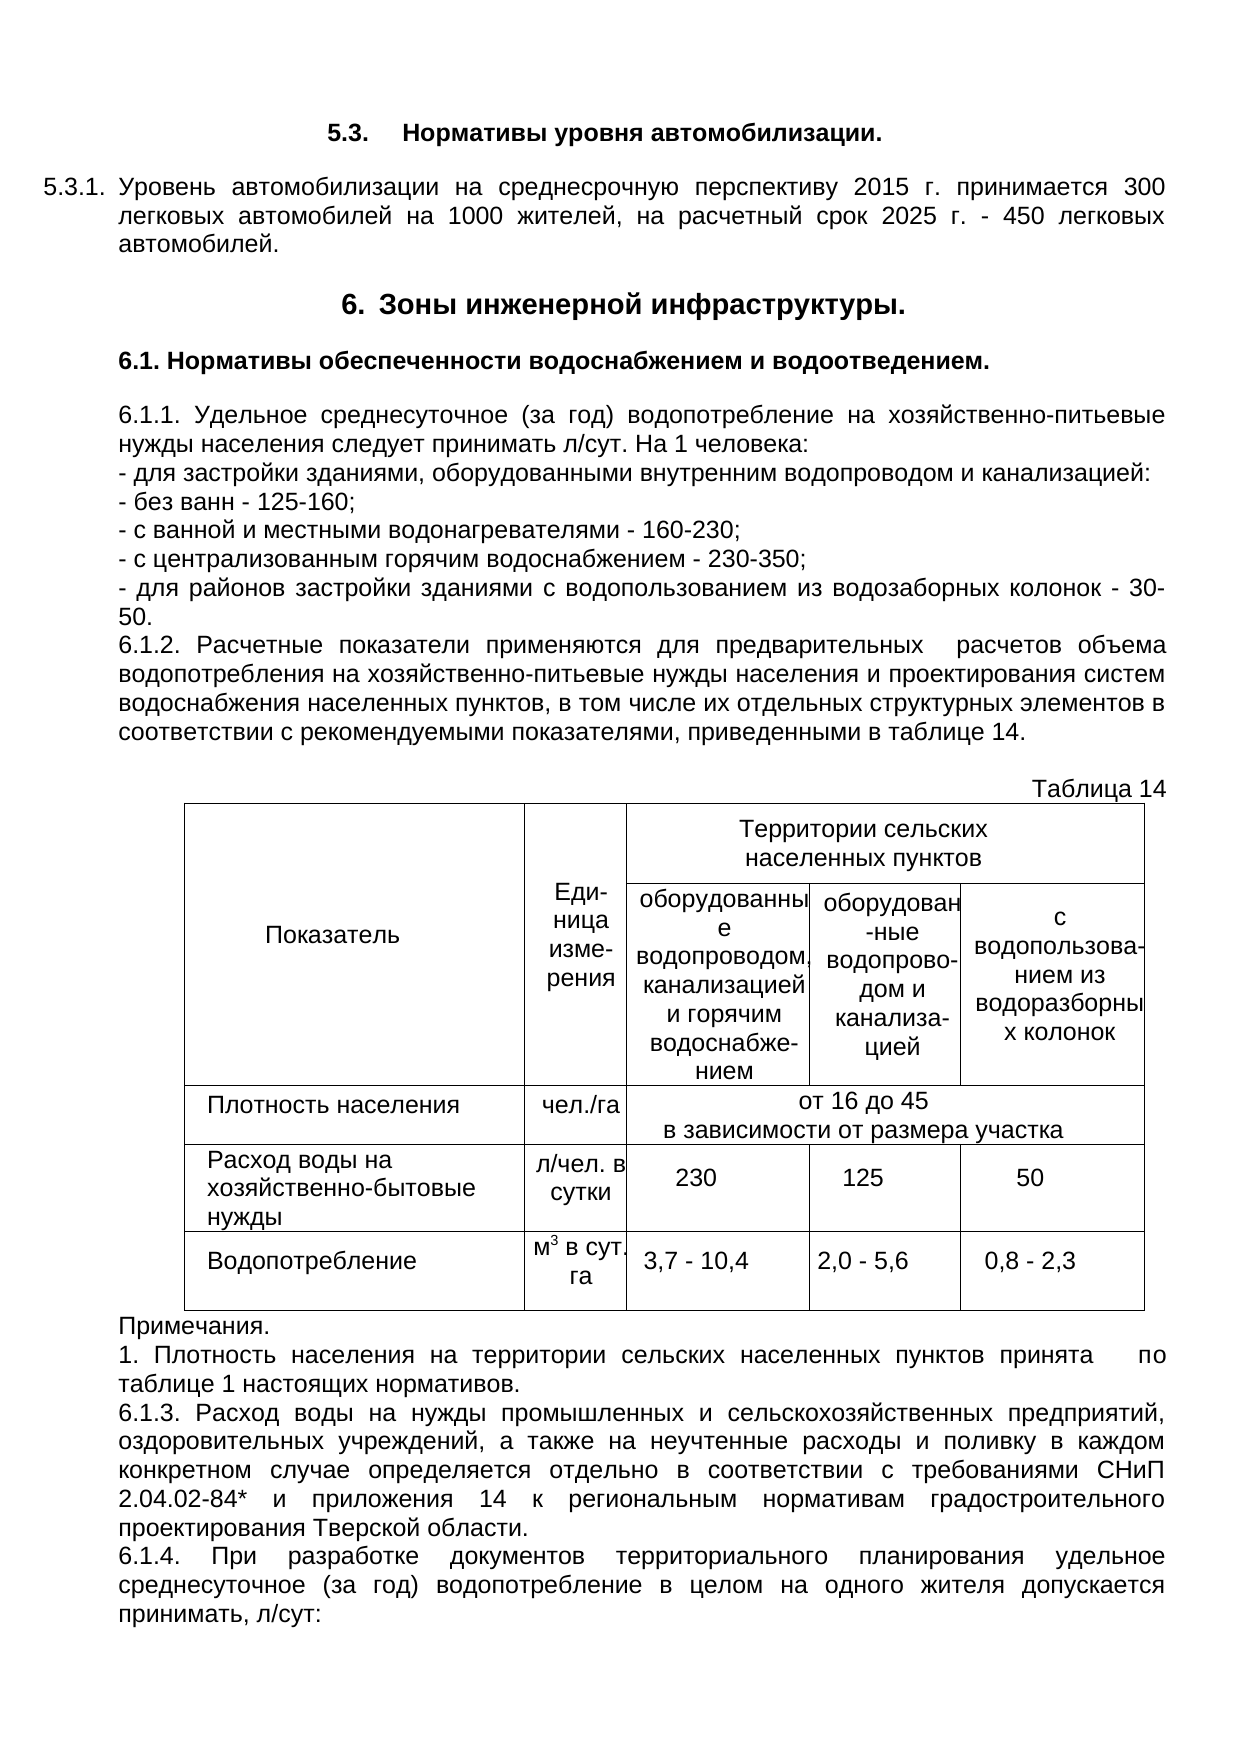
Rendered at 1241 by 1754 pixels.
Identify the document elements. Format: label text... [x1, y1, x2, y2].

text 6.1. Нормативы обеспеченности водоснабжением и водоотведением. [118, 346, 1167, 375]
table_cell 125 [810, 1145, 960, 1231]
table_cell от 16 до 45 в зависимости от размера участка [627, 1086, 1144, 1144]
table_cell 3,7 - 10,4 [627, 1232, 809, 1310]
list Зоны инженерной инфраструктуры. [81, 287, 1167, 321]
text - для районов застройки зданиями с водопользованием из водозаборных колонок - 30-50. [118, 573, 1167, 630]
table_cell чел./га [525, 1086, 626, 1144]
text - без ванн - 125-160; [118, 486, 1167, 515]
text - для застройки зданиями, оборудованными внутренним водопроводом и канализацией: [118, 458, 1167, 486]
table_cell л/чел. в сутки [525, 1145, 626, 1231]
text - с ванной и местными водонагревателями - 160-230; [118, 515, 1167, 544]
table_cell Расход воды на хозяйственно-бытовые нужды [185, 1145, 524, 1231]
table_cell с водопользова-нием из водоразборных колонок [961, 884, 1144, 1085]
list Нормативы уровня автомобилизации. [43, 118, 1167, 147]
table_cell 0,8 - 2,3 [961, 1232, 1144, 1310]
table_cell оборудованные водопроводом, канализацией и горячим водоснабже-нием [627, 884, 809, 1085]
table_cell оборудован-ные водопрово-дом и канализа-цией [810, 884, 960, 1085]
table_cell 2,0 - 5,6 [810, 1232, 960, 1310]
text 6.1.2. Расчетные показатели применяются для предварительных расчетов объема водопотребления на хозяйственно-питьевые нужды населения и проектирования систем водоснабжения населенных пунктов, в том числе их отдельных структурных элементов в соответствии с рекомендуемыми показателями, приведенными в таблице 14. [118, 630, 1167, 745]
table_header Территории сельских населенных пунктов [627, 804, 1144, 883]
table_cell м3 в сут. га [525, 1232, 626, 1310]
text - с централизованным горячим водоснабжением - 230-350; [118, 544, 1167, 573]
list Уровень автомобилизации на среднесрочную перспективу . принимается 300 легковых автомобилей на 1000 жителей, на расчетный срок . - 450 легковых автомобилей. [43, 172, 1167, 258]
table_cell 50 [961, 1145, 1144, 1231]
table_header Показатель [185, 804, 524, 1085]
text 1. Плотность населения на территории сельских населенных пунктов принята по таблице 1 настоящих нормативов. [118, 1340, 1167, 1398]
table_cell 230 [627, 1145, 809, 1231]
text 6.1.1. Удельное среднесуточное (за год) водопотребление на хозяйственно-питьевые нужды населения следует принимать л/сут. На 1 человека: [118, 400, 1167, 458]
table_cell Водопотребление [185, 1232, 524, 1310]
text 6.1.3. Расход воды на нужды промышленных и сельскохозяйственных предприятий, оздоровительных учреждений, а также на неучтенные расходы и поливку в каждом конкретном случае определяется отдельно в соответствии с требованиями СНиП 2.04.02-84* и приложения 14 к региональным нормативам градостроительного проектирования Тверской области. [118, 1398, 1167, 1541]
table_header Еди-ница изме-рения [525, 804, 626, 1085]
text Примечания. [118, 1311, 1167, 1340]
text Таблица 14 [118, 774, 1167, 803]
text 6.1.4. При разработке документов территориального планирования удельное среднесуточное (за год) водопотребление в целом на одного жителя допускается принимать, л/сут: [118, 1541, 1167, 1628]
table_cell Плотность населения [185, 1086, 524, 1144]
